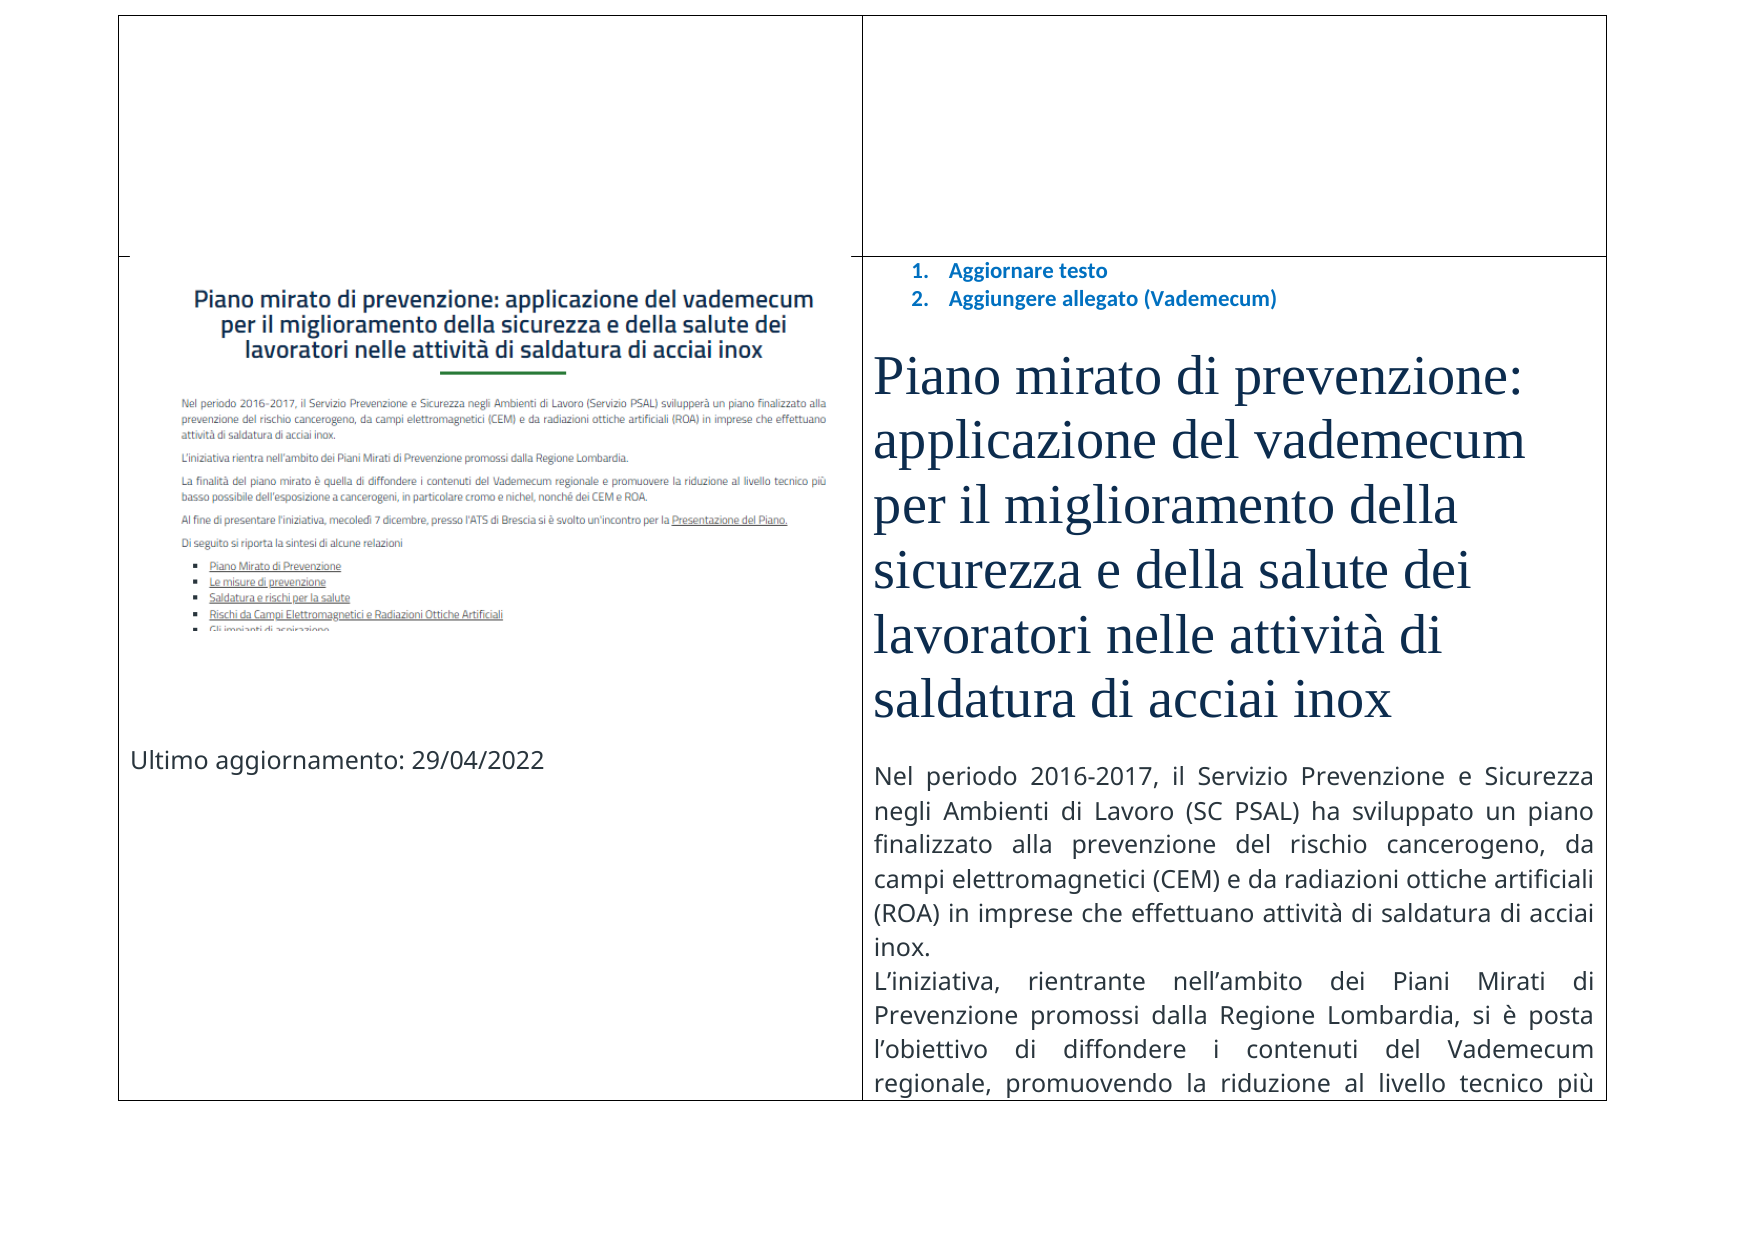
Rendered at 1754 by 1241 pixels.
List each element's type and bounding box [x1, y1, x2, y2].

table_cell [863, 16, 1606, 256]
table_cell [119, 16, 862, 256]
table_cell [863, 257, 1606, 1100]
table_cell [119, 257, 862, 1100]
picture [129, 256, 852, 631]
